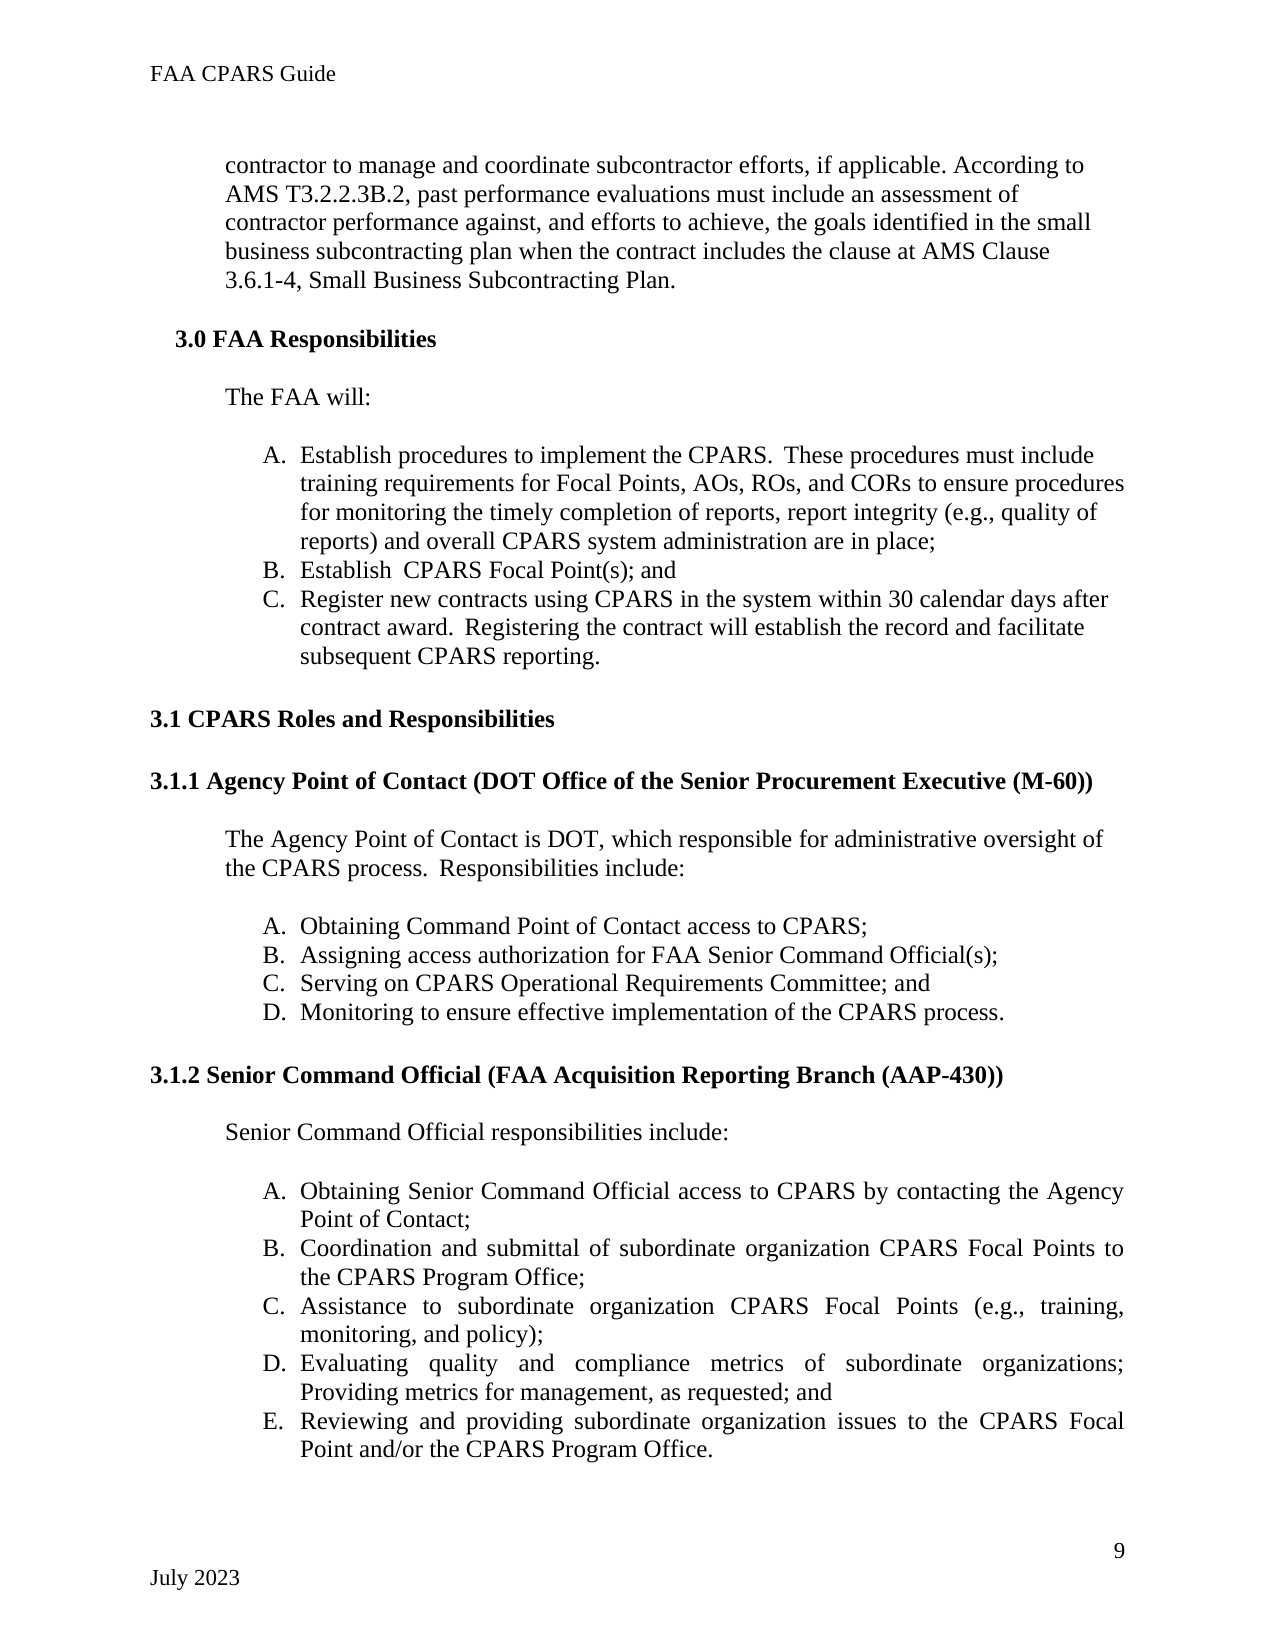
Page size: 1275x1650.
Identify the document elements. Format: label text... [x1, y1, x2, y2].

text The FAA will: [225, 382, 1125, 411]
text Senior Command Official responsibilities include: [225, 1117, 1125, 1146]
list Coordination and submittal of subordinate organization CPARS Focal Points to the CPARS Program Office; [262, 1233, 1125, 1291]
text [225, 150, 1094, 294]
list Assigning access authorization for FAA Senior Command Official(s); [262, 940, 1125, 968]
list Obtaining Command Point of Contact access to CPARS; [262, 911, 1125, 940]
subtitle 3.0 FAA Responsibilities [175, 324, 1125, 352]
list Establish CPARS Focal Point(s); and [262, 555, 1125, 584]
list Assistance to subordinate organization CPARS Focal Points (e.g., training, monitoring, and policy); [262, 1291, 1125, 1348]
list Monitoring to ensure effective implementation of the CPARS process. [262, 997, 1126, 1026]
list Obtaining Senior Command Official access to CPARS by contacting the Agency Point of Contact; [262, 1176, 1125, 1233]
list Register new contracts using CPARS in the system within 30 calendar days after contract award. Registering the contract will establish the record and facilitate subsequent CPARS reporting. [262, 584, 1126, 670]
subtitle 3.1.1 Agency Point of Contact (DOT Office of the Senior Procurement Executive (M-60)) [150, 766, 1125, 794]
list Serving on CPARS Operational Requirements Committee; and [262, 968, 1126, 997]
text The Agency Point of Contact is DOT, which responsible for administrative oversight of the CPARS process. Responsibilities include: [225, 824, 1125, 882]
subtitle 3.1.2 Senior Command Official (FAA Acquisition Reporting Branch (AAP-430)) [150, 1060, 1125, 1089]
subtitle 3.1 CPARS Roles and Responsibilities [150, 704, 1125, 733]
list Establish procedures to implement the CPARS. These procedures must include training requirements for Focal Points, AOs, ROs, and CORs to ensure procedures for monitoring the timely completion of reports, report integrity (e.g., quality of reports) and overall CPARS system administration are in place; [262, 440, 1126, 555]
list Evaluating quality and compliance metrics of subordinate organizations; Providing metrics for management, as requested; and [262, 1348, 1125, 1406]
list Reviewing and providing subordinate organization issues to the CPARS Focal Point and/or the CPARS Program Office. [262, 1406, 1125, 1463]
